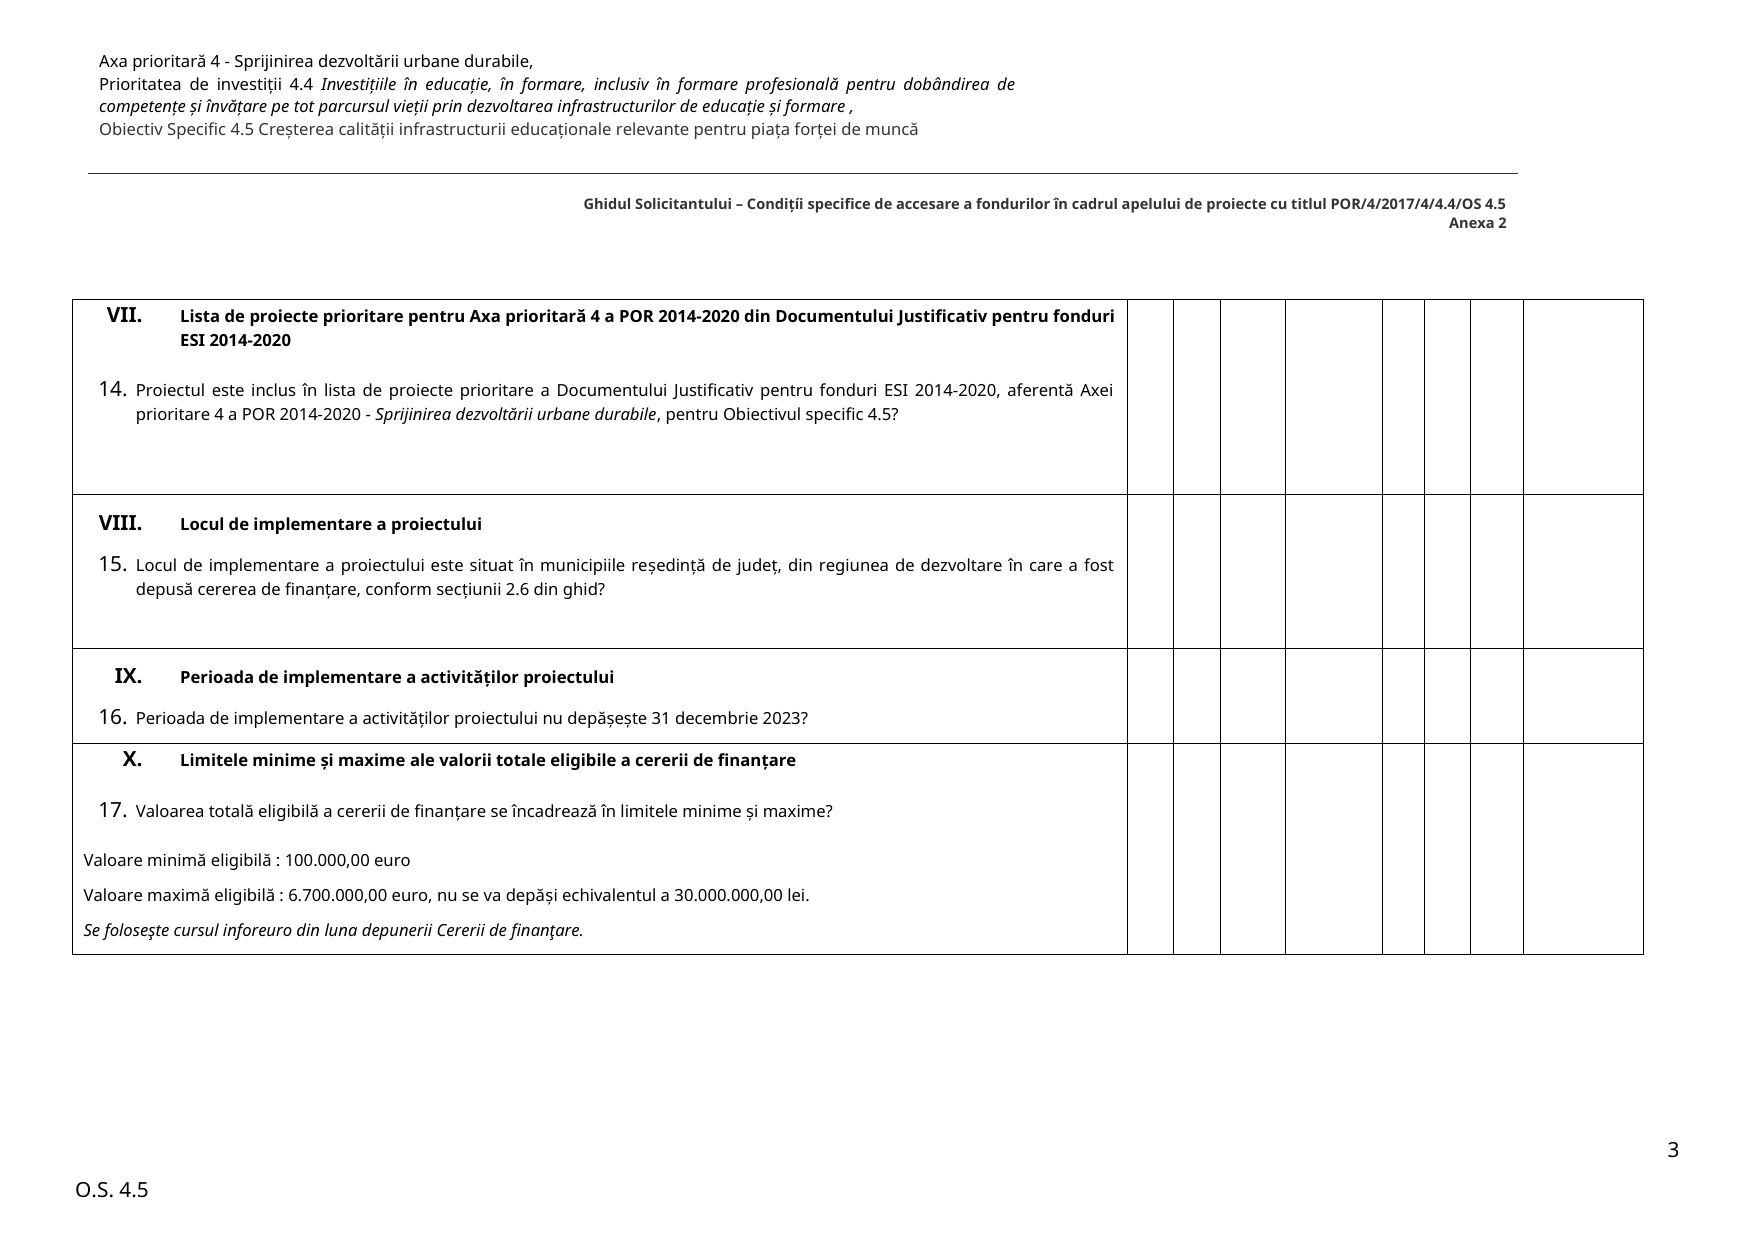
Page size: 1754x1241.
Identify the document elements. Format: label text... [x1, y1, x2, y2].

table_cell [1471, 649, 1523, 743]
table_cell [1425, 300, 1470, 494]
table_cell Lista de proiecte prioritare pentru Axa prioritară 4 a POR 2014-2020 din Documentului Justificativ pentru fonduri ESI 2014-2020 Proiectul este inclus în lista de proiecte prioritare a Documentului Justificativ pentru fonduri ESI 2014-2020, aferentă Axei prioritare 4 a POR 2014-2020 - Sprijinirea dezvoltării urbane durabile, pentru Obiectivul specific 4.5? [73, 300, 1127, 494]
table_cell [1221, 300, 1285, 494]
table_cell [1425, 495, 1470, 647]
table_cell [1425, 649, 1470, 743]
table_cell [1174, 495, 1220, 647]
table_cell [1221, 495, 1285, 647]
table_cell [1383, 744, 1424, 954]
table_cell [1524, 649, 1643, 743]
table_cell [1383, 495, 1424, 647]
table_cell [1174, 744, 1220, 954]
table_cell [1174, 649, 1220, 743]
table_cell [1128, 744, 1173, 954]
table_cell [1524, 300, 1643, 494]
table_cell [1524, 495, 1643, 647]
table_cell [1221, 744, 1285, 954]
table_cell [1286, 495, 1382, 647]
table_cell [1286, 300, 1382, 494]
table_cell [1471, 744, 1523, 954]
table_cell [1383, 300, 1424, 494]
table_cell [1286, 649, 1382, 743]
table_cell [1128, 495, 1173, 647]
table_cell [1174, 300, 1220, 494]
table_cell [1425, 744, 1470, 954]
table_cell Limitele minime și maxime ale valorii totale eligibile a cererii de finanţare Valoarea totală eligibilă a cererii de finanţare se încadrează în limitele minime și maxime? Valoare minimă eligibilă : 100.000,00 euro Valoare maximă eligibilă : 6.700.000,00 euro, nu se va depăşi echivalentul a 30.000.000,00 lei. Se foloseşte cursul inforeuro din luna depunerii Cererii de finanţare. [73, 744, 1127, 954]
table_cell Locul de implementare a proiectului Locul de implementare a proiectului este situat în municipiile reşedinţă de judeţ, din regiunea de dezvoltare în care a fost depusă cererea de finanțare, conform secţiunii 2.6 din ghid? [73, 495, 1127, 647]
table_cell [1128, 300, 1173, 494]
table_cell [1471, 300, 1523, 494]
table_cell Perioada de implementare a activităţilor proiectului Perioada de implementare a activităților proiectului nu depășește 31 decembrie 2023? [73, 649, 1127, 743]
table_cell [1221, 649, 1285, 743]
table_cell [1471, 495, 1523, 647]
table_cell [1128, 649, 1173, 743]
table_cell [1524, 744, 1643, 954]
table_cell [1286, 744, 1382, 954]
table_cell [1383, 649, 1424, 743]
